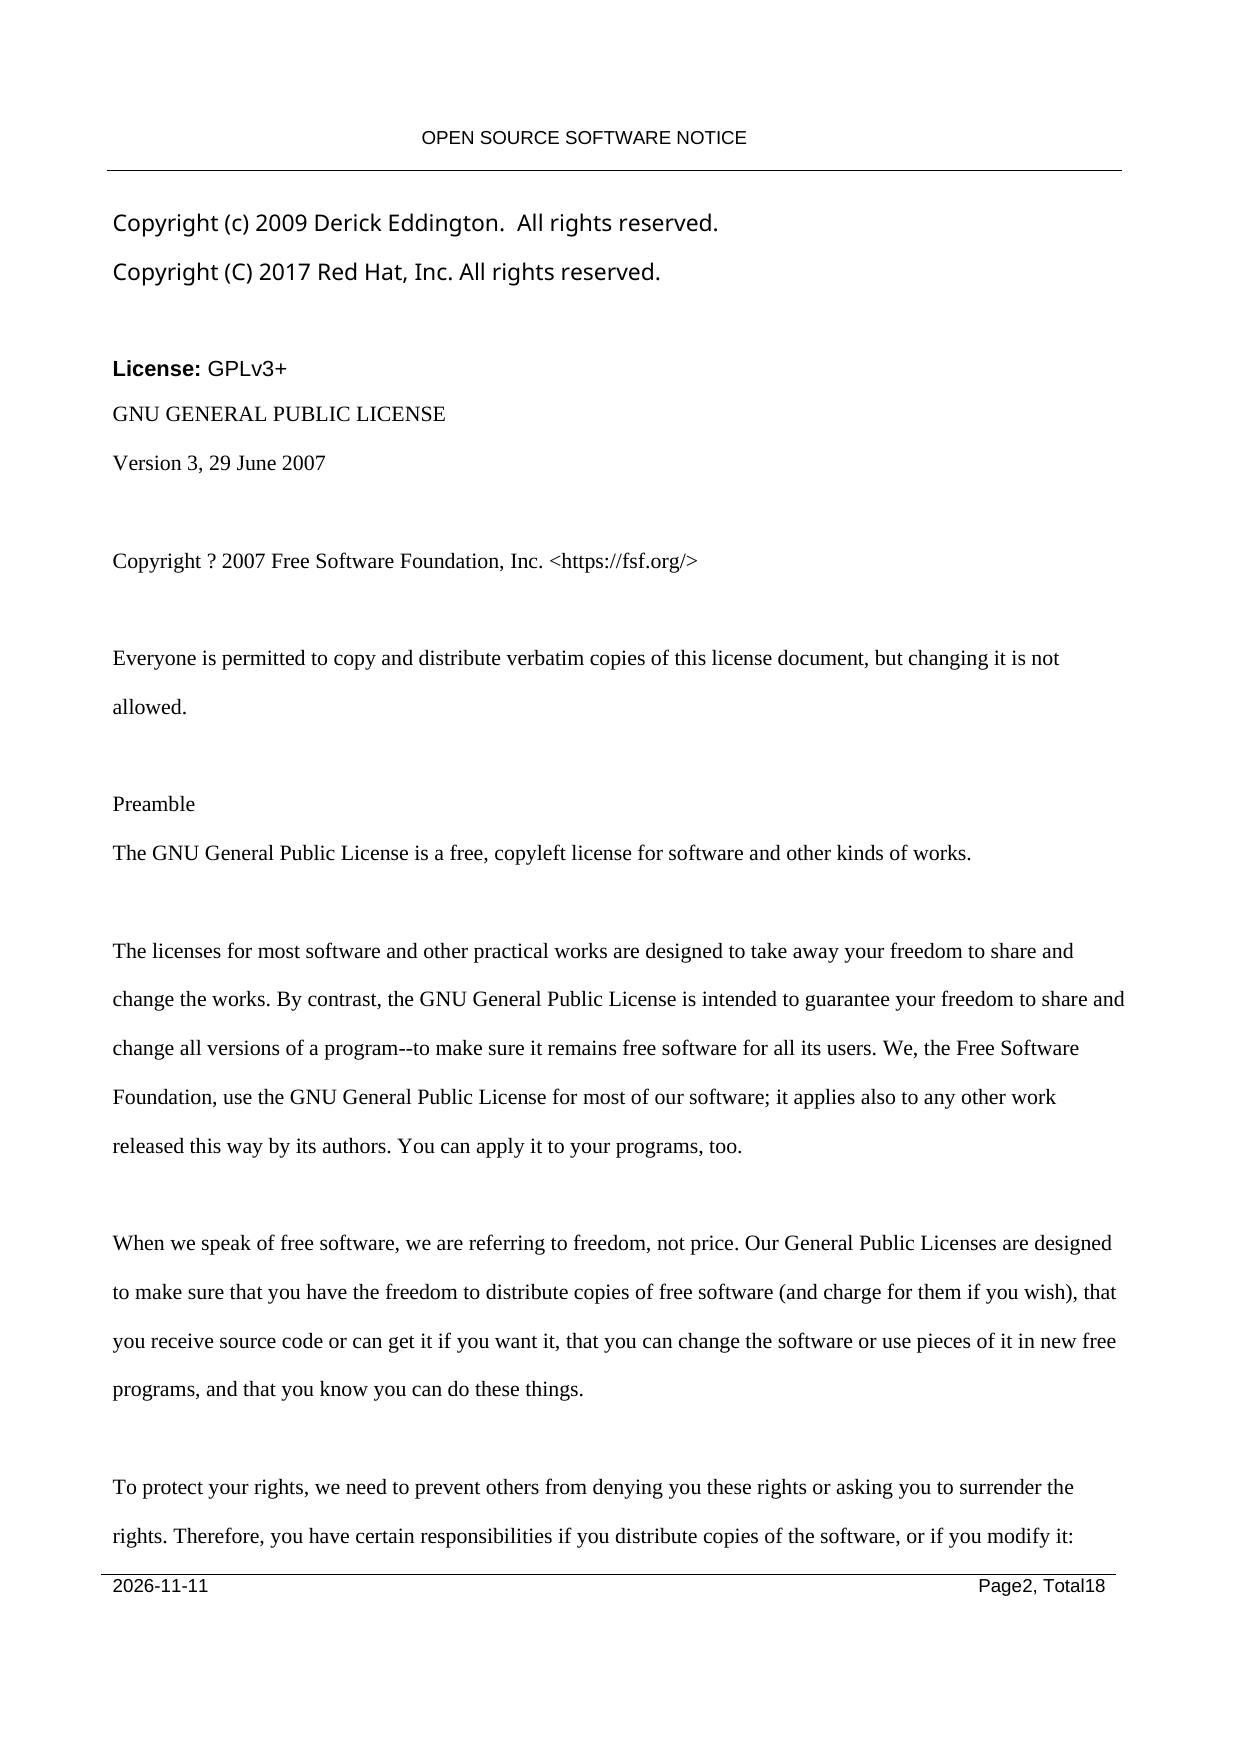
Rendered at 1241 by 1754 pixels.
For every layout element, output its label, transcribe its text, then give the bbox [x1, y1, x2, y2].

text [112, 398, 1128, 1551]
text License: GPLv3+ [112, 353, 1128, 385]
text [112, 206, 1128, 336]
